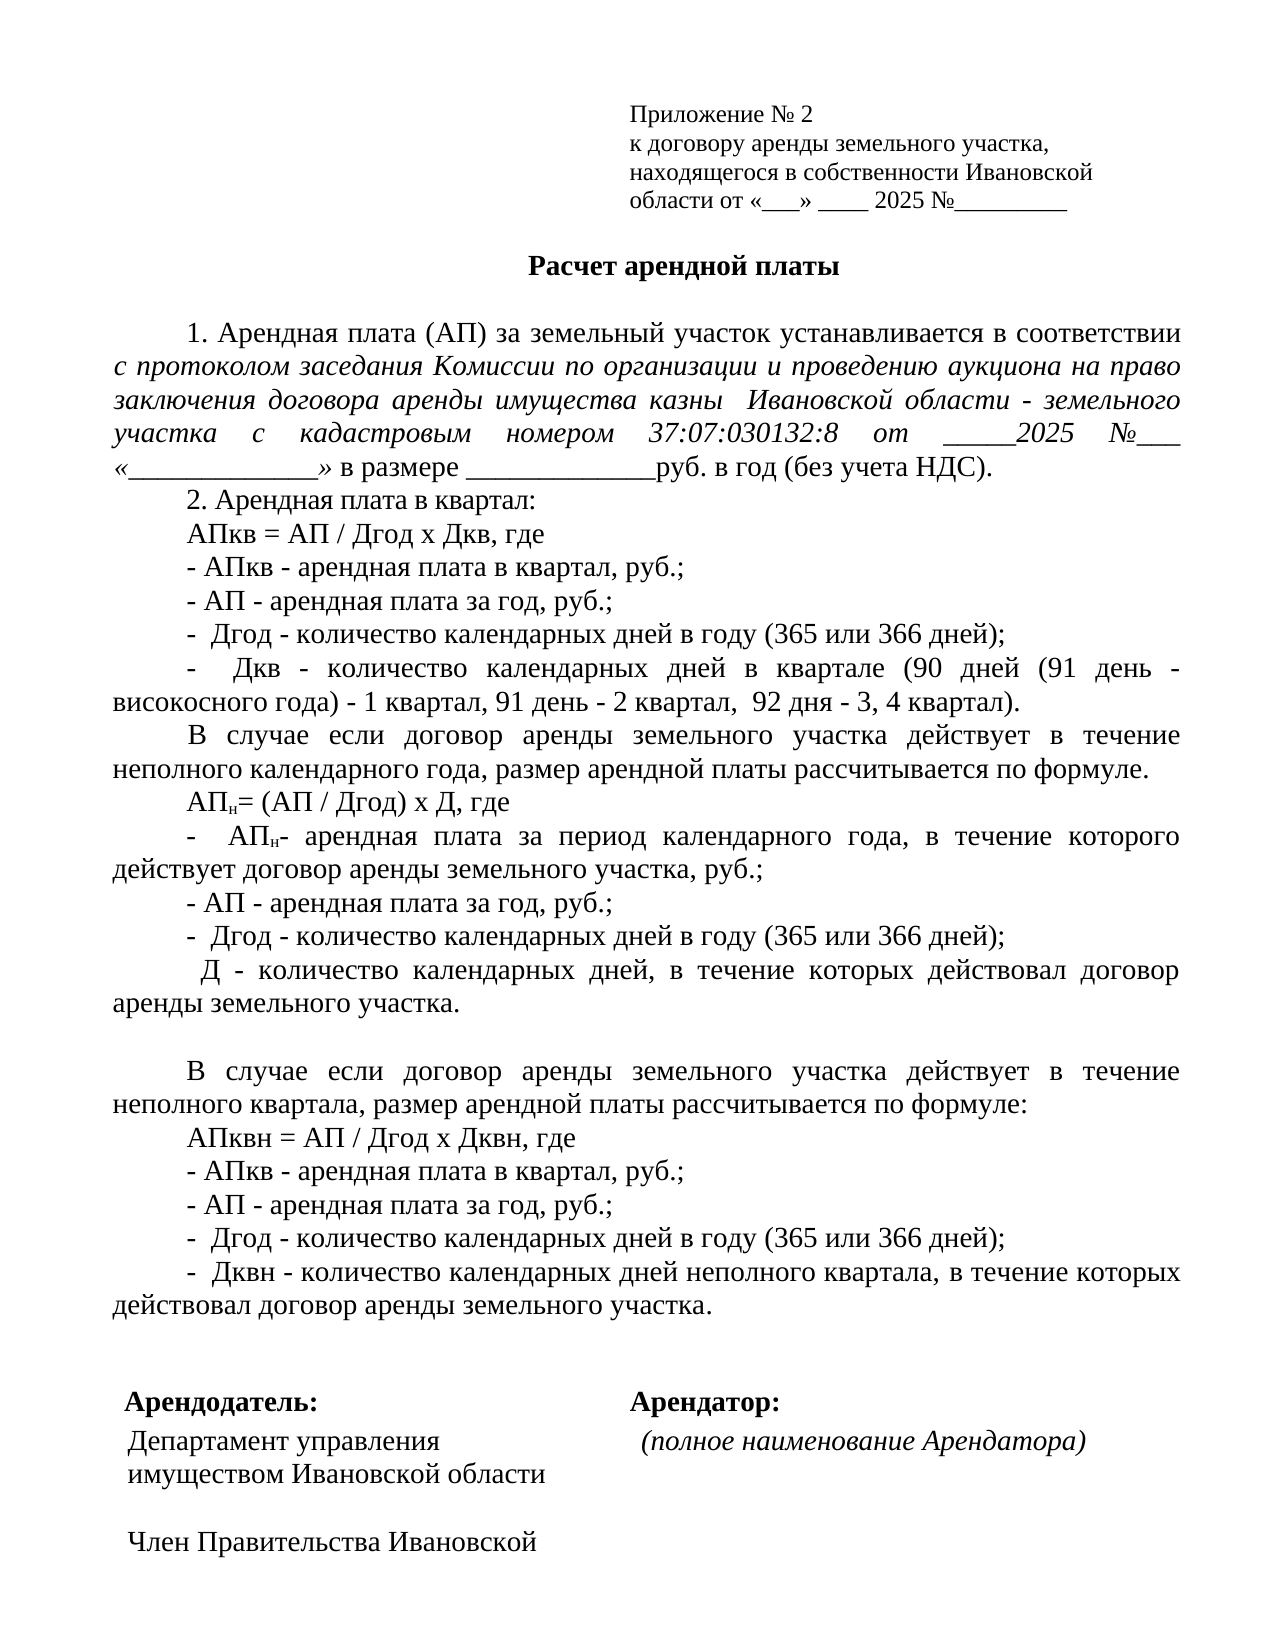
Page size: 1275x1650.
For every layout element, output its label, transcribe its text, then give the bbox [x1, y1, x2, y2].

text Приложение № 2 [112, 99, 1181, 128]
text - АП - арендная плата за год, руб.; [112, 1187, 1181, 1220]
text Расчет арендной платы [112, 248, 1181, 281]
text к договору аренды земельного участка, находящегося в собственности Ивановской области от «___» ____ 2025 №_________ [629, 128, 1176, 214]
text - АПкв - арендная плата в квартал, руб.; [112, 549, 1181, 583]
text - Дквн - количество календарных дней неполного квартала, в течение которых действовал договор аренды земельного участка. [112, 1254, 1181, 1321]
text 1. Арендная плата (АП) за земельный участок устанавливается в соответствии с протоколом заседания Комиссии по организации и проведению аукциона на право заключения договора аренды имущества казны Ивановской области - земельного участка с кадастровым номером 37:07:030132:8 от _____2025 №___ «_____________» в размере _____________руб. в год (без учета НДС). [114, 315, 1181, 482]
text - Дгод - количество календарных дней в году (365 или 366 дней); [112, 1220, 1181, 1254]
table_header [630, 1385, 1146, 1557]
text - АП - арендная плата за год, руб.; [112, 583, 1181, 617]
text Д - количество календарных дней, в течение которых действовал договор аренды земельного участка. [112, 952, 1181, 1019]
text АПн= (АП / Дгод) x Д, где [112, 784, 1181, 818]
text В случае если договор аренды земельного участка действует в течение неполного квартала, размер арендной платы рассчитывается по формуле: [112, 1053, 1181, 1120]
text - АПкв - арендная плата в квартал, руб.; [112, 1153, 1181, 1187]
text АПквн = АП / Дгод х Дквн, где [186, 1120, 1181, 1153]
text АПкв = АП / Дгод х Дкв, где [186, 516, 1181, 549]
text - АПн- арендная плата за период календарного года, в течение которого действует договор аренды земельного участка, руб.; [112, 818, 1181, 885]
text - Дгод - количество календарных дней в году (365 или 366 дней); [112, 617, 1181, 650]
text - Дкв - количество календарных дней в квартале (90 дней (91 день - високосного года) - 1 квартал, 91 день - 2 квартал, 92 дня - 3, 4 квартал). [112, 650, 1181, 717]
text - АП - арендная плата за год, руб.; [112, 885, 1181, 918]
text В случае если договор аренды земельного участка действует в течение неполного календарного года, размер арендной платы рассчитывается по формуле. [112, 717, 1181, 784]
text - Дгод - количество календарных дней в году (365 или 366 дней); [112, 918, 1181, 952]
text 2. Арендная плата в квартал: [112, 482, 1181, 516]
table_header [113, 1385, 629, 1557]
